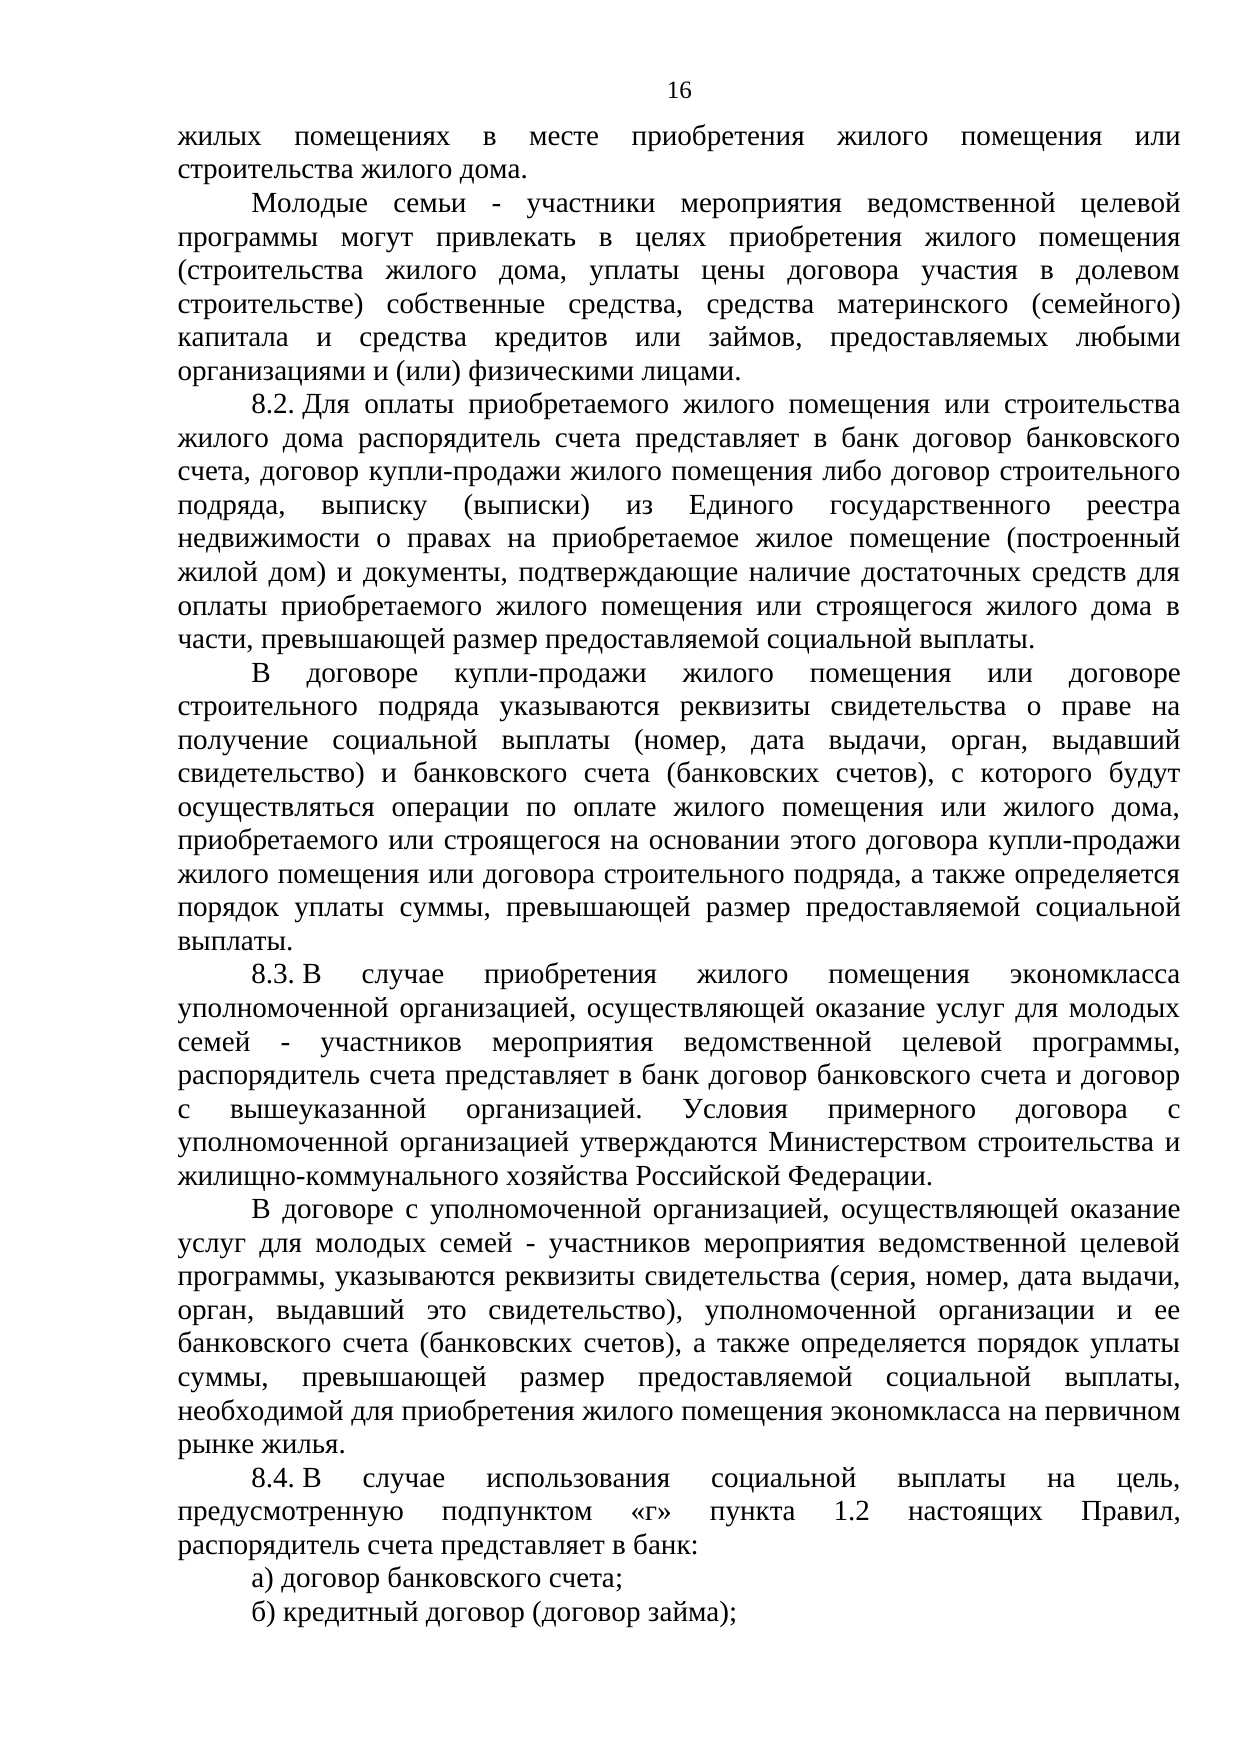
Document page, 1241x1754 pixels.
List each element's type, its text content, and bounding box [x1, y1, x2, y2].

text а) договор банковского счета; [177, 1560, 1181, 1594]
text 8.4. В случае использования социальной выплаты на цель, предусмотренную подпунктом «г» пункта 1.2 настоящих Правил, распорядитель счета представляет в банк: [177, 1460, 1181, 1560]
text б) кредитный договор (договор займа); [177, 1594, 1181, 1627]
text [177, 118, 1181, 185]
text В договоре с уполномоченной организацией, осуществляющей оказание услуг для молодых семей - участников мероприятия ведомственной целевой программы, указываются реквизиты свидетельства (серия, номер, дата выдачи, орган, выдавший это свидетельство), уполномоченной организации и ее банковского счета (банковских счетов), а также определяется порядок уплаты суммы, превышающей размер предоставляемой социальной выплаты, необходимой для приобретения жилого помещения экономкласса на первичном рынке жилья. [177, 1191, 1181, 1460]
text В договоре купли-продажи жилого помещения или договоре строительного подряда указываются реквизиты свидетельства о праве на получение социальной выплаты (номер, дата выдачи, орган, выдавший свидетельство) и банковского счета (банковских счетов), с которого будут осуществляться операции по оплате жилого помещения или жилого дома, приобретаемого или строящегося на основании этого договора купли-продажи жилого помещения или договора строительного подряда, а также определяется порядок уплаты суммы, превышающей размер предоставляемой социальной выплаты. [177, 655, 1181, 957]
text 8.2. Для оплаты приобретаемого жилого помещения или строительства жилого дома распорядитель счета представляет в банк договор банковского счета, договор купли-продажи жилого помещения либо договор строительного подряда, выписку (выписки) из Единого государственного реестра недвижимости о правах на приобретаемое жилое помещение (построенный жилой дом) и документы, подтверждающие наличие достаточных средств для оплаты приобретаемого жилого помещения или строящегося жилого дома в части, превышающей размер предоставляемой социальной выплаты. [177, 386, 1181, 655]
text Молодые семьи - участники мероприятия ведомственной целевой программы могут привлекать в целях приобретения жилого помещения (строительства жилого дома, уплаты цены договора участия в долевом строительстве) собственные средства, средства материнского (семейного) капитала и средства кредитов или займов, предоставляемых любыми организациями и (или) физическими лицами. [177, 185, 1181, 386]
text 8.3. В случае приобретения жилого помещения экономкласса уполномоченной организацией, осуществляющей оказание услуг для молодых семей - участников мероприятия ведомственной целевой программы, распорядитель счета представляет в банк договор банковского счета и договор с вышеуказанной организацией. Условия примерного договора с уполномоченной организацией утверждаются Министерством строительства и жилищно-коммунального хозяйства Российской Федерации. [177, 957, 1181, 1191]
